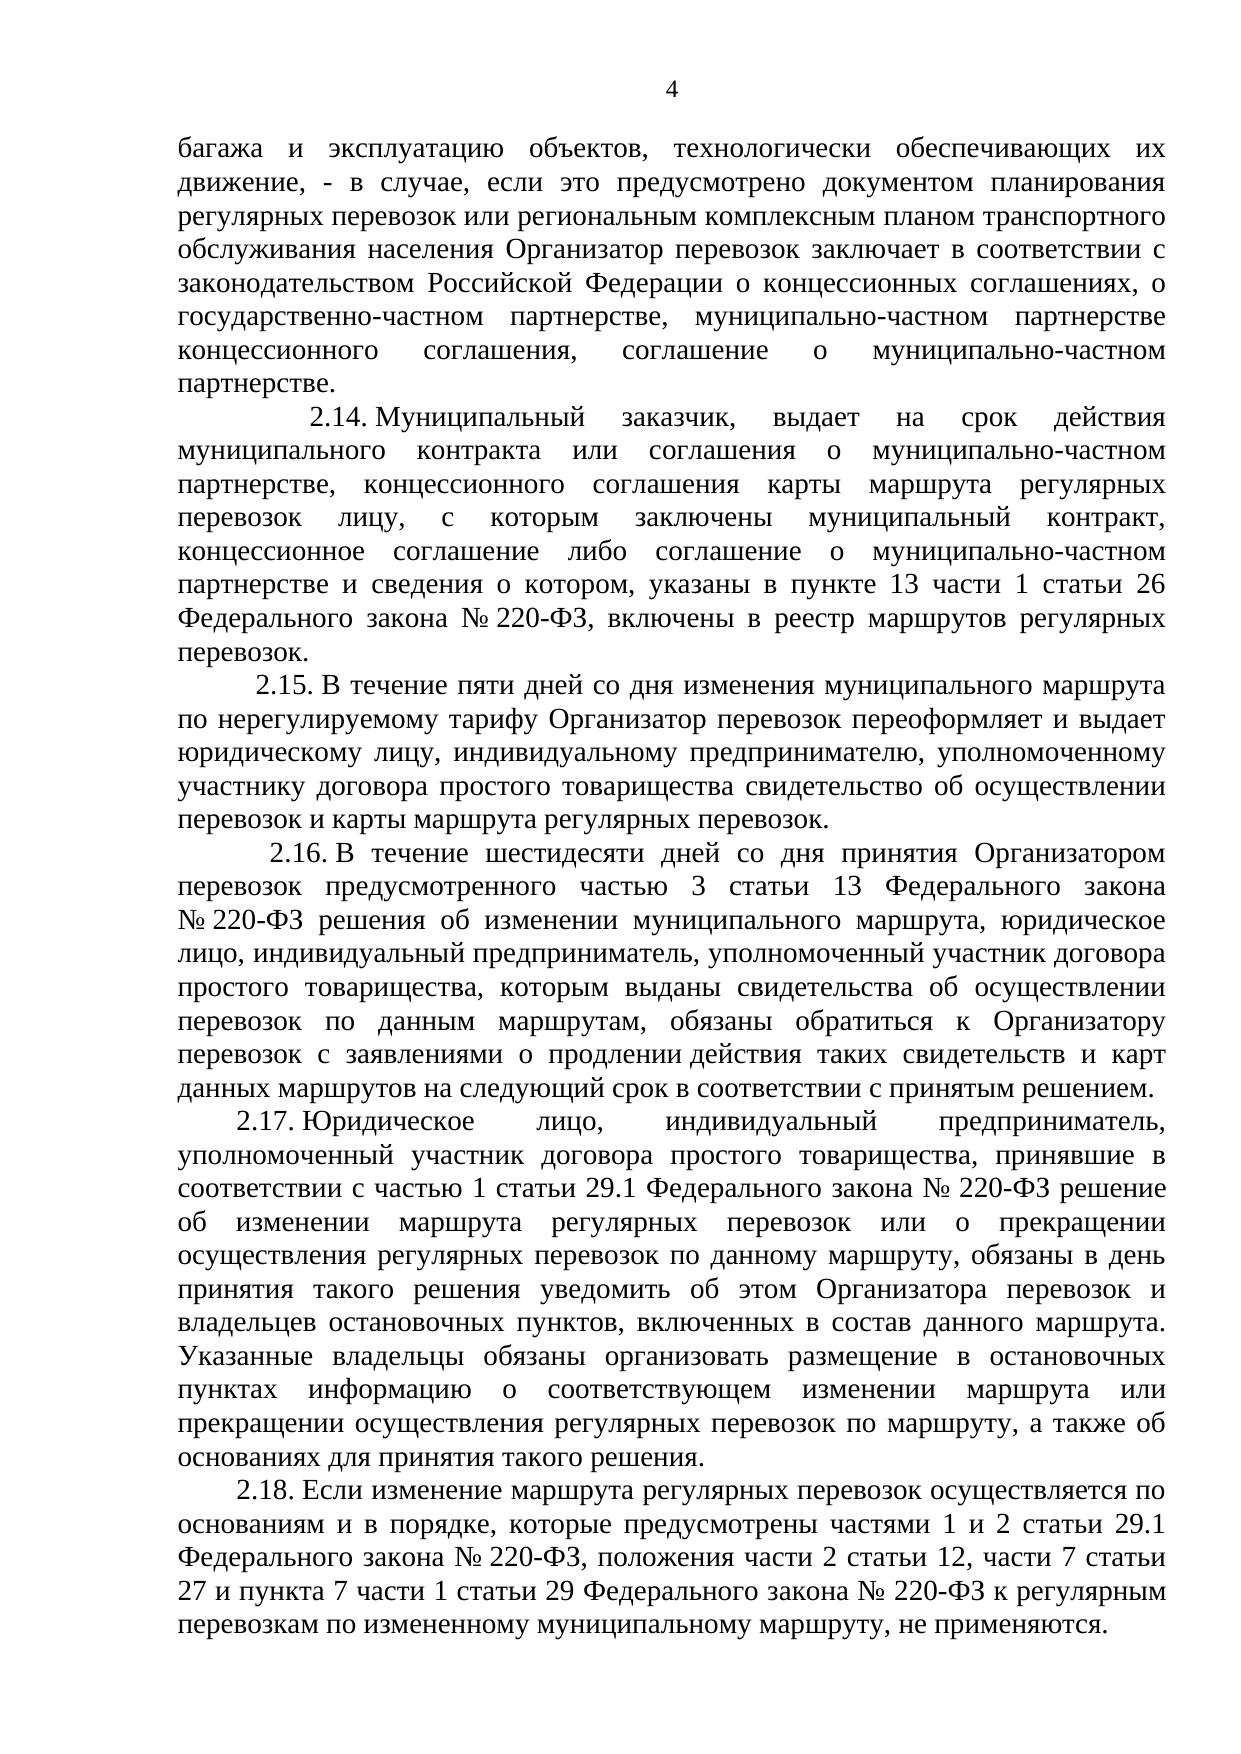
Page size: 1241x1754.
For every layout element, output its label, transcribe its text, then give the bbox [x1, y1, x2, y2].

text 2.15. В течение пяти дней со дня изменения муниципального маршрута по нерегулируемому тарифу Организатор перевозок переоформляет и выдает юридическому лицу, индивидуальному предпринимателю, уполномоченному участнику договора простого товарищества свидетельство об осуществлении перевозок и карты маршрута регулярных перевозок. [177, 667, 1167, 835]
text 2.18. Если изменение маршрута регулярных перевозок осуществляется по основаниям и в порядке, которые предусмотрены частями 1 и 2 статьи 29.1 Федерального закона № 220-ФЗ, положения части 2 статьи 12, части 7 статьи 27 и пункта 7 части 1 статьи 29 Федерального закона № 220-ФЗ к регулярным перевозкам по измененному муниципальному маршруту, не применяются. [177, 1472, 1167, 1640]
text 2.16. В течение шестидесяти дней со дня принятия Организатором перевозок предусмотренного частью 3 статьи 13 Федерального закона № 220-ФЗ решения об изменении муниципального маршрута, юридическое лицо, индивидуальный предприниматель, уполномоченный участник договора простого товарищества, которым выданы свидетельства об осуществлении перевозок по данным маршрутам, обязаны обратиться к Организатору перевозок с заявлениями о продлении действия таких свидетельств и карт данных маршрутов на следующий срок в соответствии с принятым решением. [177, 835, 1167, 1103]
text 2.14. Муниципальный заказчик, выдает на срок действия муниципального контракта или соглашения о муниципально-частном партнерстве, концессионного соглашения карты маршрута регулярных перевозок лицу, с которым заключены муниципальный контракт, концессионное соглашение либо соглашение о муниципально-частном партнерстве и сведения о котором, указаны в пункте 13 части 1 статьи 26 Федерального закона № 220-ФЗ, включены в реестр маршрутов регулярных перевозок. [177, 399, 1167, 667]
text 2.17. Юридическое лицо, индивидуальный предприниматель, уполномоченный участник договора простого товарищества, принявшие в соответствии с частью 1 статьи 29.1 Федерального закона № 220-ФЗ решение об изменении маршрута регулярных перевозок или о прекращении осуществления регулярных перевозок по данному маршруту, обязаны в день принятия такого решения уведомить об этом Организатора перевозок и владельцев остановочных пунктов, включенных в состав данного маршрута. Указанные владельцы обязаны организовать размещение в остановочных пунктах информацию о соответствующем изменении маршрута или прекращении осуществления регулярных перевозок по маршруту, а также об основаниях для принятия такого решения. [177, 1103, 1167, 1472]
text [177, 131, 1167, 399]
